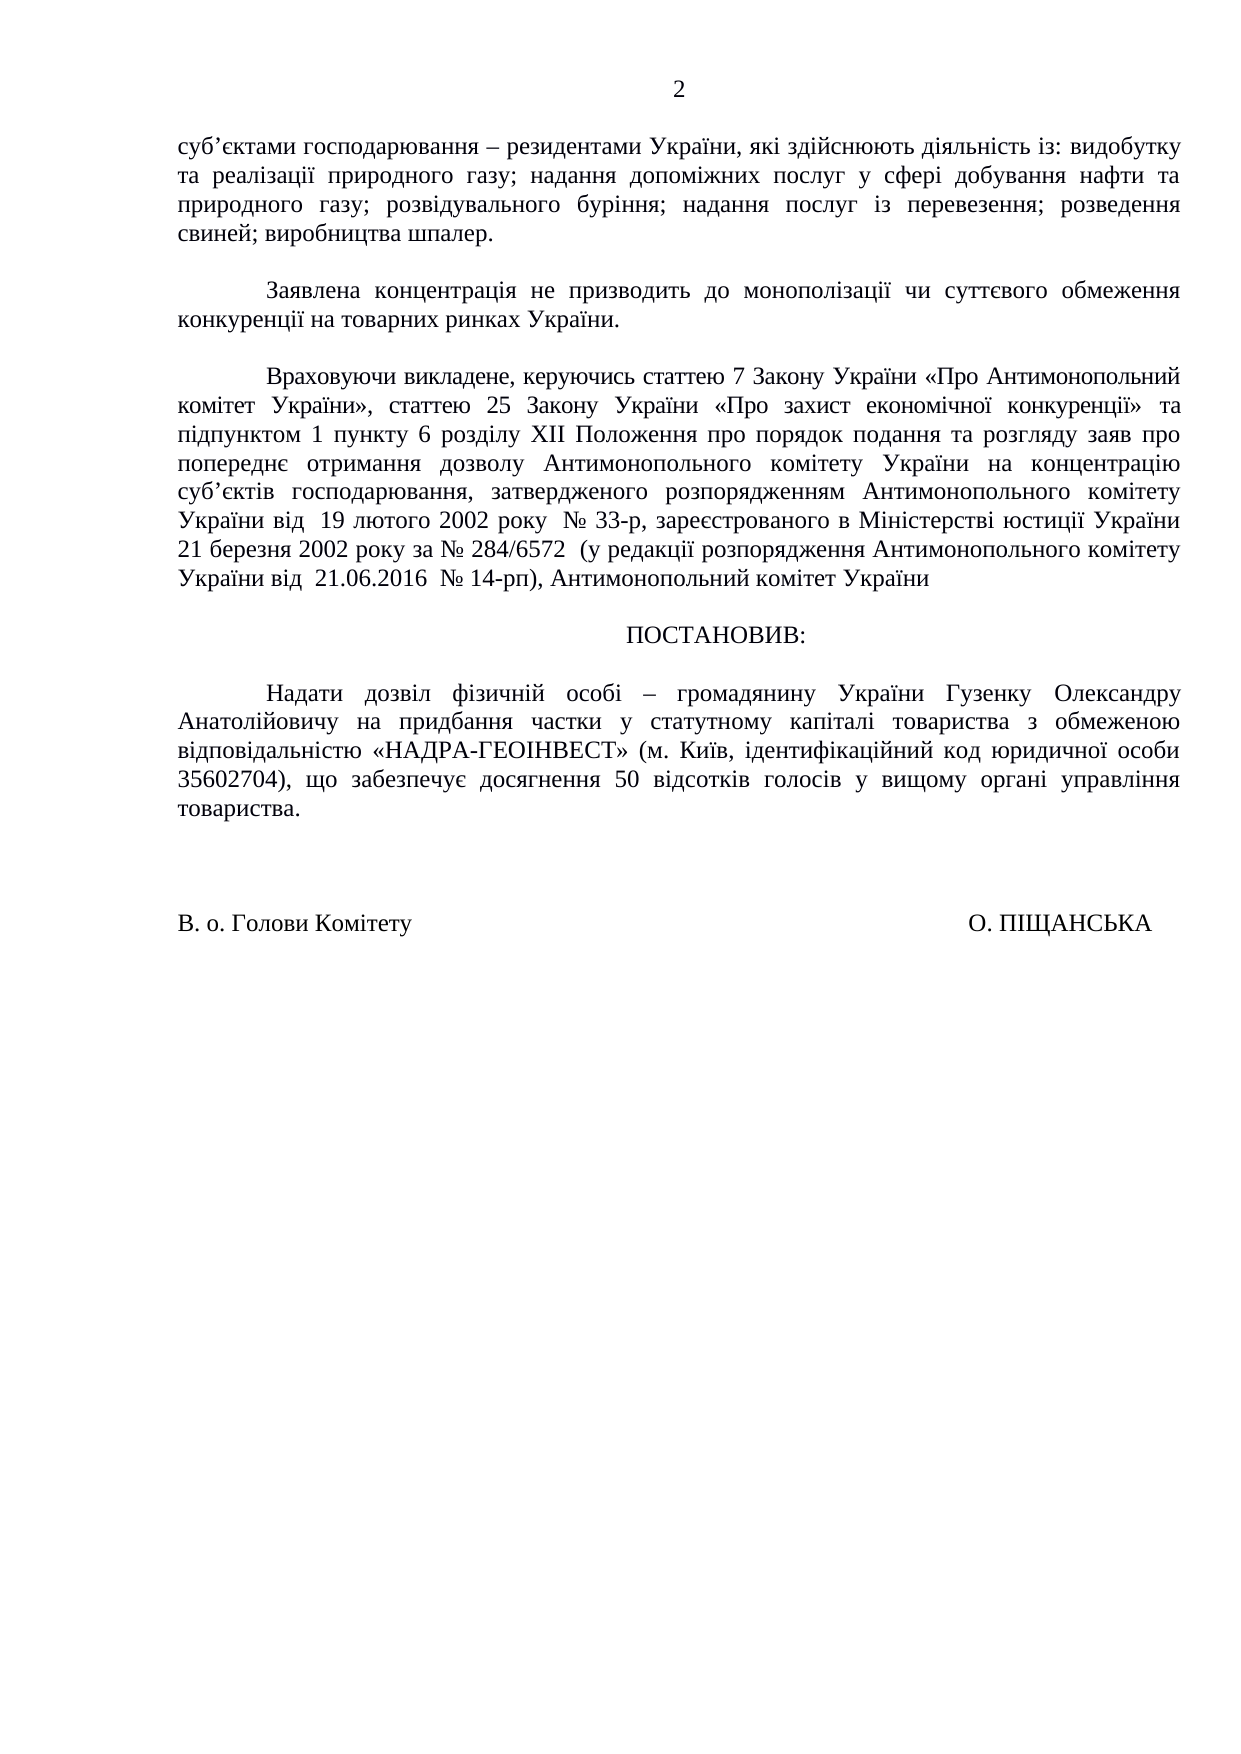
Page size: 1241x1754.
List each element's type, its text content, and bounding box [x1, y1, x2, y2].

text Враховуючи викладене, керуючись статтею 7 Закону України «Про Антимонопольний комітет України», статтею 25 Закону України «Про захист економічної конкуренції» та підпунктом 1 пункту 6 розділу XII Положення про порядок подання та розгляду заяв про попереднє отримання дозволу Антимонопольного комітету України на концентрацію суб’єктів господарювання, затвердженого розпорядженням Антимонопольного комітету України від 19 лютого 2002 року № 33-р, зареєстрованого в Міністерстві юстиції України 21 березня 2002 року за № 284/6572 (у редакції розпорядження Антимонопольного комітету України від 21.06.2016 № 14-рп), Антимонопольний комітет України [177, 361, 1181, 591]
text Заявлена концентрація не призводить до монополізації чи суттєвого обмеження конкуренції на товарних ринках України. [177, 275, 1181, 333]
text В. о. Голови Комітету О. ПІЩАНСЬКА [177, 908, 1181, 936]
text Надати дозвіл фізичній особі – громадянину України Гузенку Олександру Анатолійовичу на придбання частки у статутному капіталі товариства з обмеженою відповідальністю «НАДРА-ГЕОІНВЕСТ» (м. Київ, ідентифікаційний код юридичної особи 35602704), що забезпечує досягнення 50 відсотків голосів у вищому органі управління товариства. [177, 678, 1181, 821]
text ПОСТАНОВИВ: [177, 620, 1181, 649]
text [177, 131, 1181, 246]
